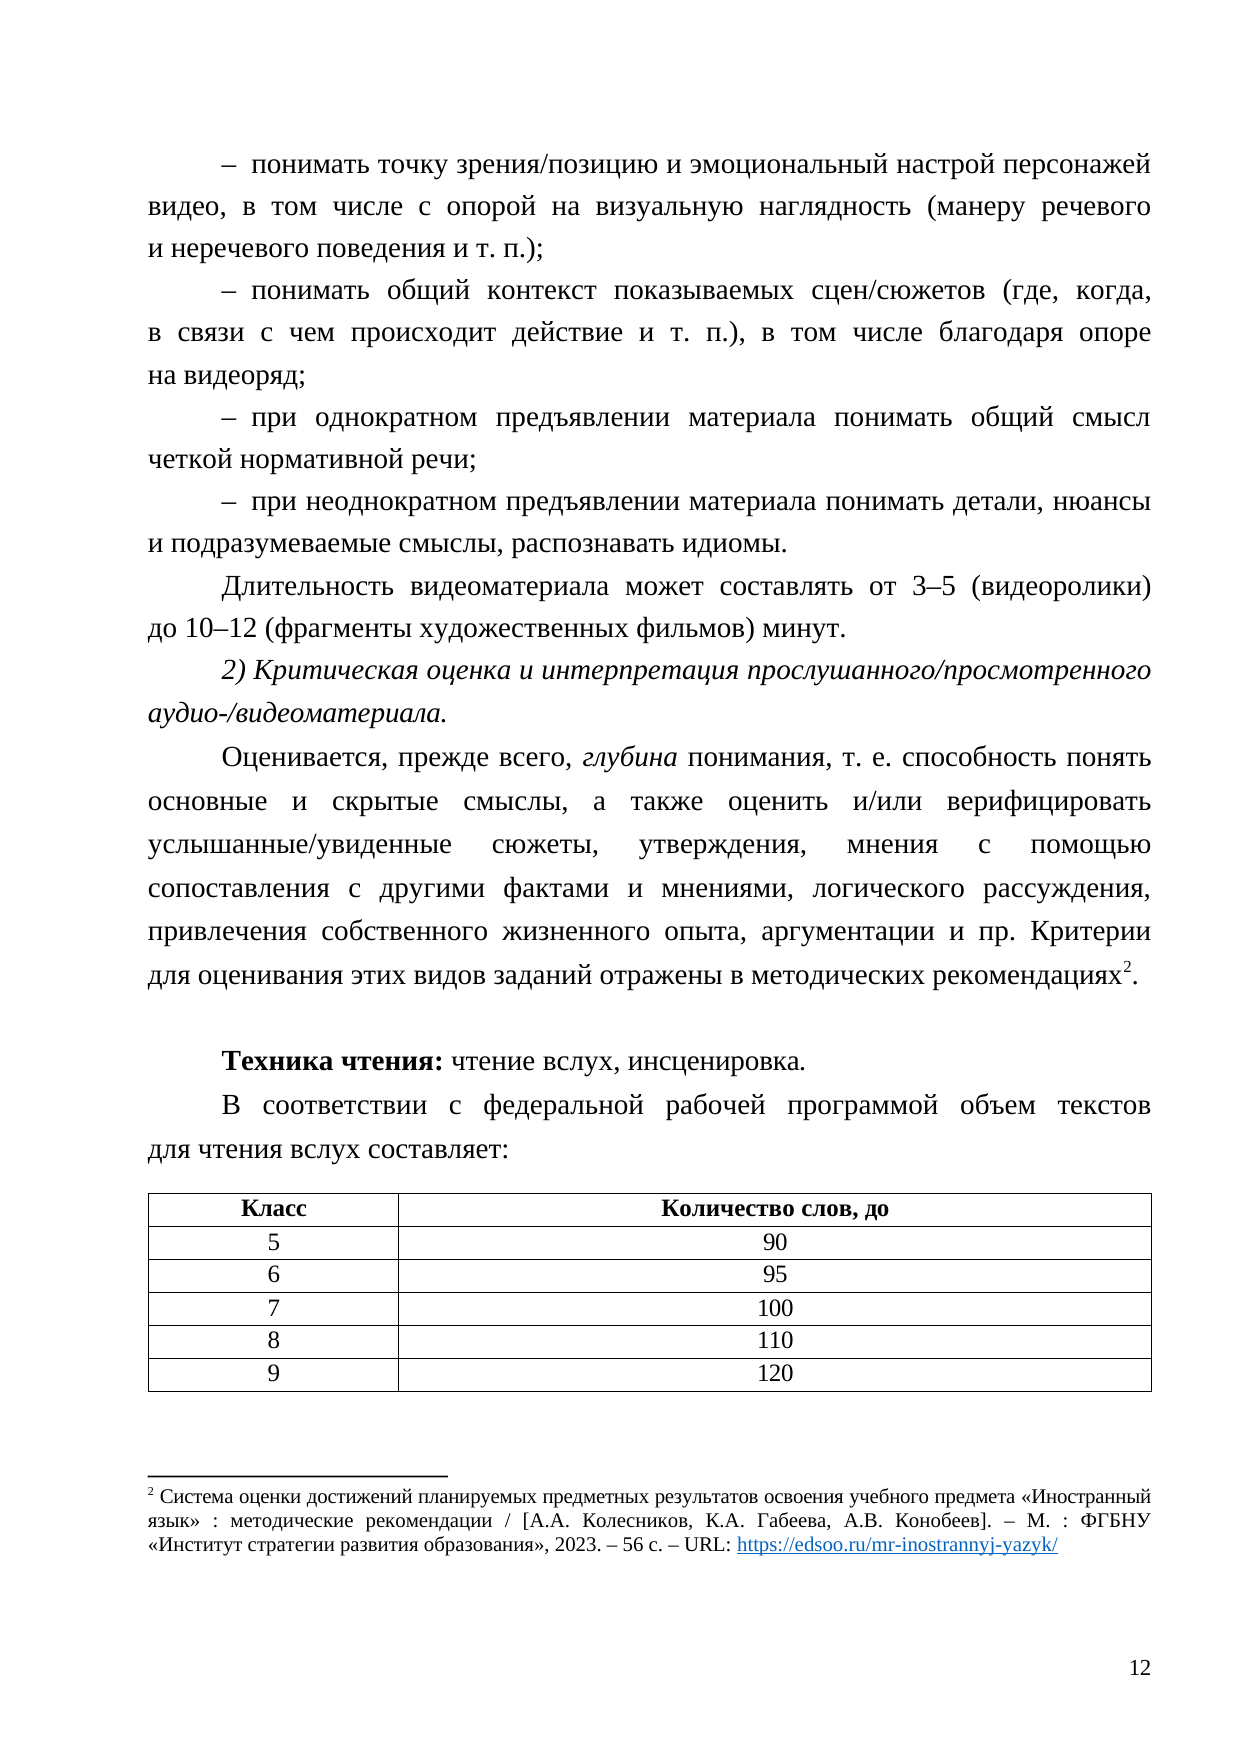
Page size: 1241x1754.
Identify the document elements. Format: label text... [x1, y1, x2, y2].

text В соответствии с федеральной рабочей программой объем текстов для чтения вслух составляет: [148, 1087, 1151, 1164]
list Критическая оценка и интерпретация прослушанного/просмотренного аудио-/видеоматериала. [148, 652, 1151, 729]
table_cell 6 [149, 1260, 398, 1292]
table_cell 9 [149, 1359, 398, 1391]
table_cell 5 [149, 1227, 398, 1259]
text Техника чтения: чтение вслух, инсценировка. [221, 1043, 1166, 1077]
table_cell 110 [399, 1326, 1151, 1358]
text 2 Система оценки достижений планируемых предметных результатов освоения учебного предмета «Иностранный язык» : методические рекомендации / [А.А. Колесников, К.А. Габеева, А.В. Конобеев]. – М. : ФГБНУ «Институт стратегии развития образования», 2023. – 56 с. – URL: https://edsoo.ru/mr-inostrannyj-yazyk/ [148, 1484, 1152, 1556]
table_cell 90 [399, 1227, 1151, 1259]
text Длительность видеоматериала может составлять от 3–5 (видеоролики) до 10–12 (фрагменты художественных фильмов) минут. [148, 568, 1152, 643]
list при однократном предъявлении материала понимать общий смысл четкой нормативной речи; [148, 399, 1151, 475]
table_cell 95 [399, 1260, 1151, 1292]
list понимать общий контекст показываемых сцен/сюжетов (где, когда, в связи с чем происходит действие и т. п.), в том числе благодаря опоре на видеоряд; [148, 272, 1152, 390]
table_header Количество слов, до [399, 1194, 1151, 1226]
list понимать точку зрения/позицию и эмоциональный настрой персонажей видео, в том числе с опорой на визуальную наглядность (манеру речевого и неречевого поведения и т. п.); [148, 146, 1151, 264]
list при неоднократном предъявлении материала понимать детали, нюансы и подразумеваемые смыслы, распознавать идиомы. [148, 483, 1152, 559]
table_header Класс [149, 1194, 398, 1226]
table_cell 7 [149, 1293, 398, 1325]
table_cell 120 [399, 1359, 1151, 1391]
table_cell 100 [399, 1293, 1151, 1325]
table_cell 8 [149, 1326, 398, 1358]
text Оценивается, прежде всего, глубина понимания, т. е. способность понять основные и скрытые смыслы, а также оценить и/или верифицировать услышанные/увиденные сюжеты, утверждения, мнения с помощью сопоставления с другими фактами и мнениями, логического рассуждения, привлечения собственного жизненного опыта, аргументации и пр. Критерии для оценивания этих видов заданий отражены в методических рекомендациях2. [148, 739, 1152, 990]
